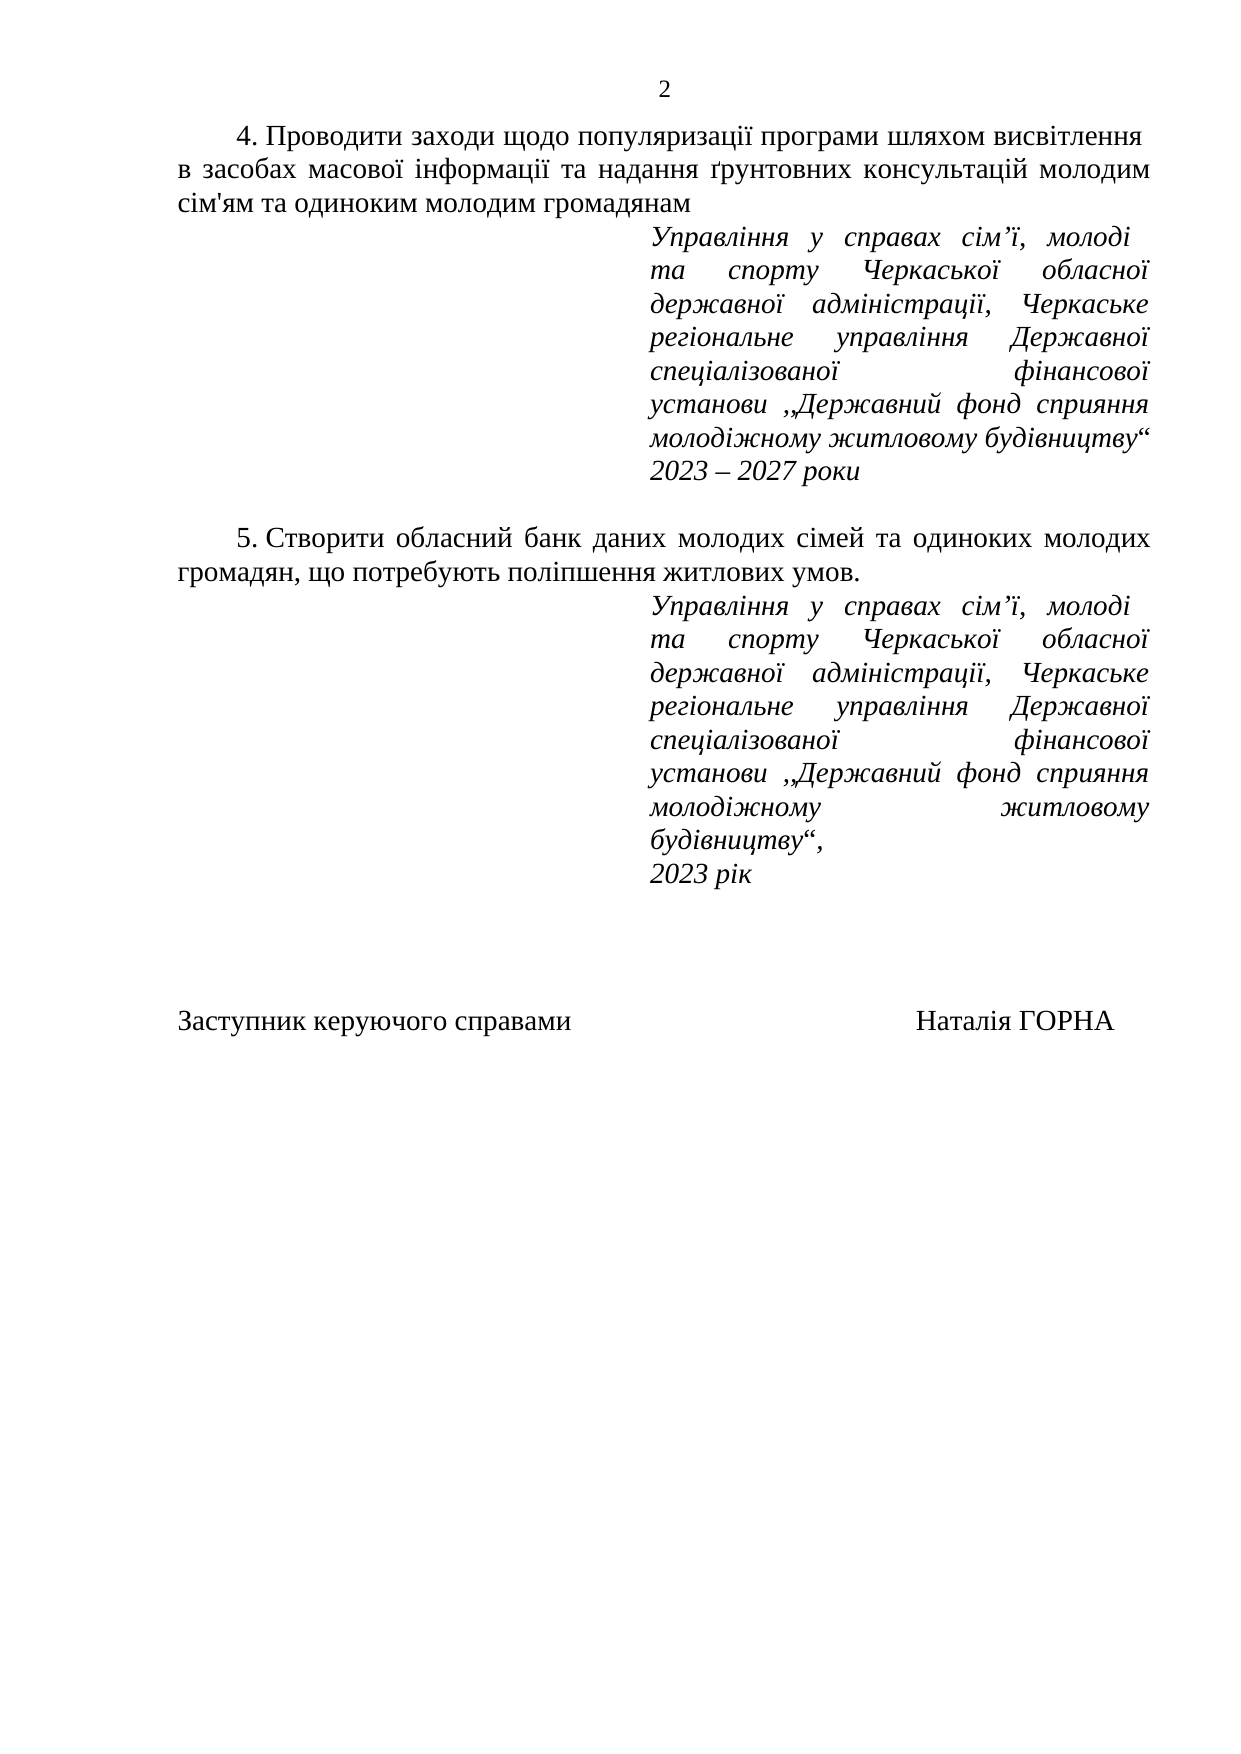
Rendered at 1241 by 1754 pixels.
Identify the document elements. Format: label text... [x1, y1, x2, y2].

text Управління у справах сім’ї, молоді та спорту Черкаської обласної державної адміністрації, Черкаське регіональне управління Державної спеціалізованої фінансової установи ,,Державний фонд сприяння молодіжному житловому будівництву“, [650, 588, 1152, 856]
text Заступник керуючого справами Наталія ГОРНА [177, 1003, 1152, 1037]
text 2023 – 2027 роки [650, 453, 1152, 487]
text 5. Створити обласний банк даних молодих сімей та одиноких молодих громадян, що потребують поліпшення житлових умов. [177, 521, 1152, 588]
text Управління у справах сім’ї, молоді та спорту Черкаської обласної державної адміністрації, Черкаське регіональне управління Державної спеціалізованої фінансової установи ,,Державний фонд сприяння молодіжному житловому будівництву“ [650, 219, 1152, 453]
text 2023 рік [650, 856, 1152, 889]
text 4. Проводити заходи щодо популяризації програми шляхом висвітлення в засобах масової інформації та надання ґрунтовних консультацій молодим сім'ям та одиноким молодим громадянам [177, 118, 1152, 219]
